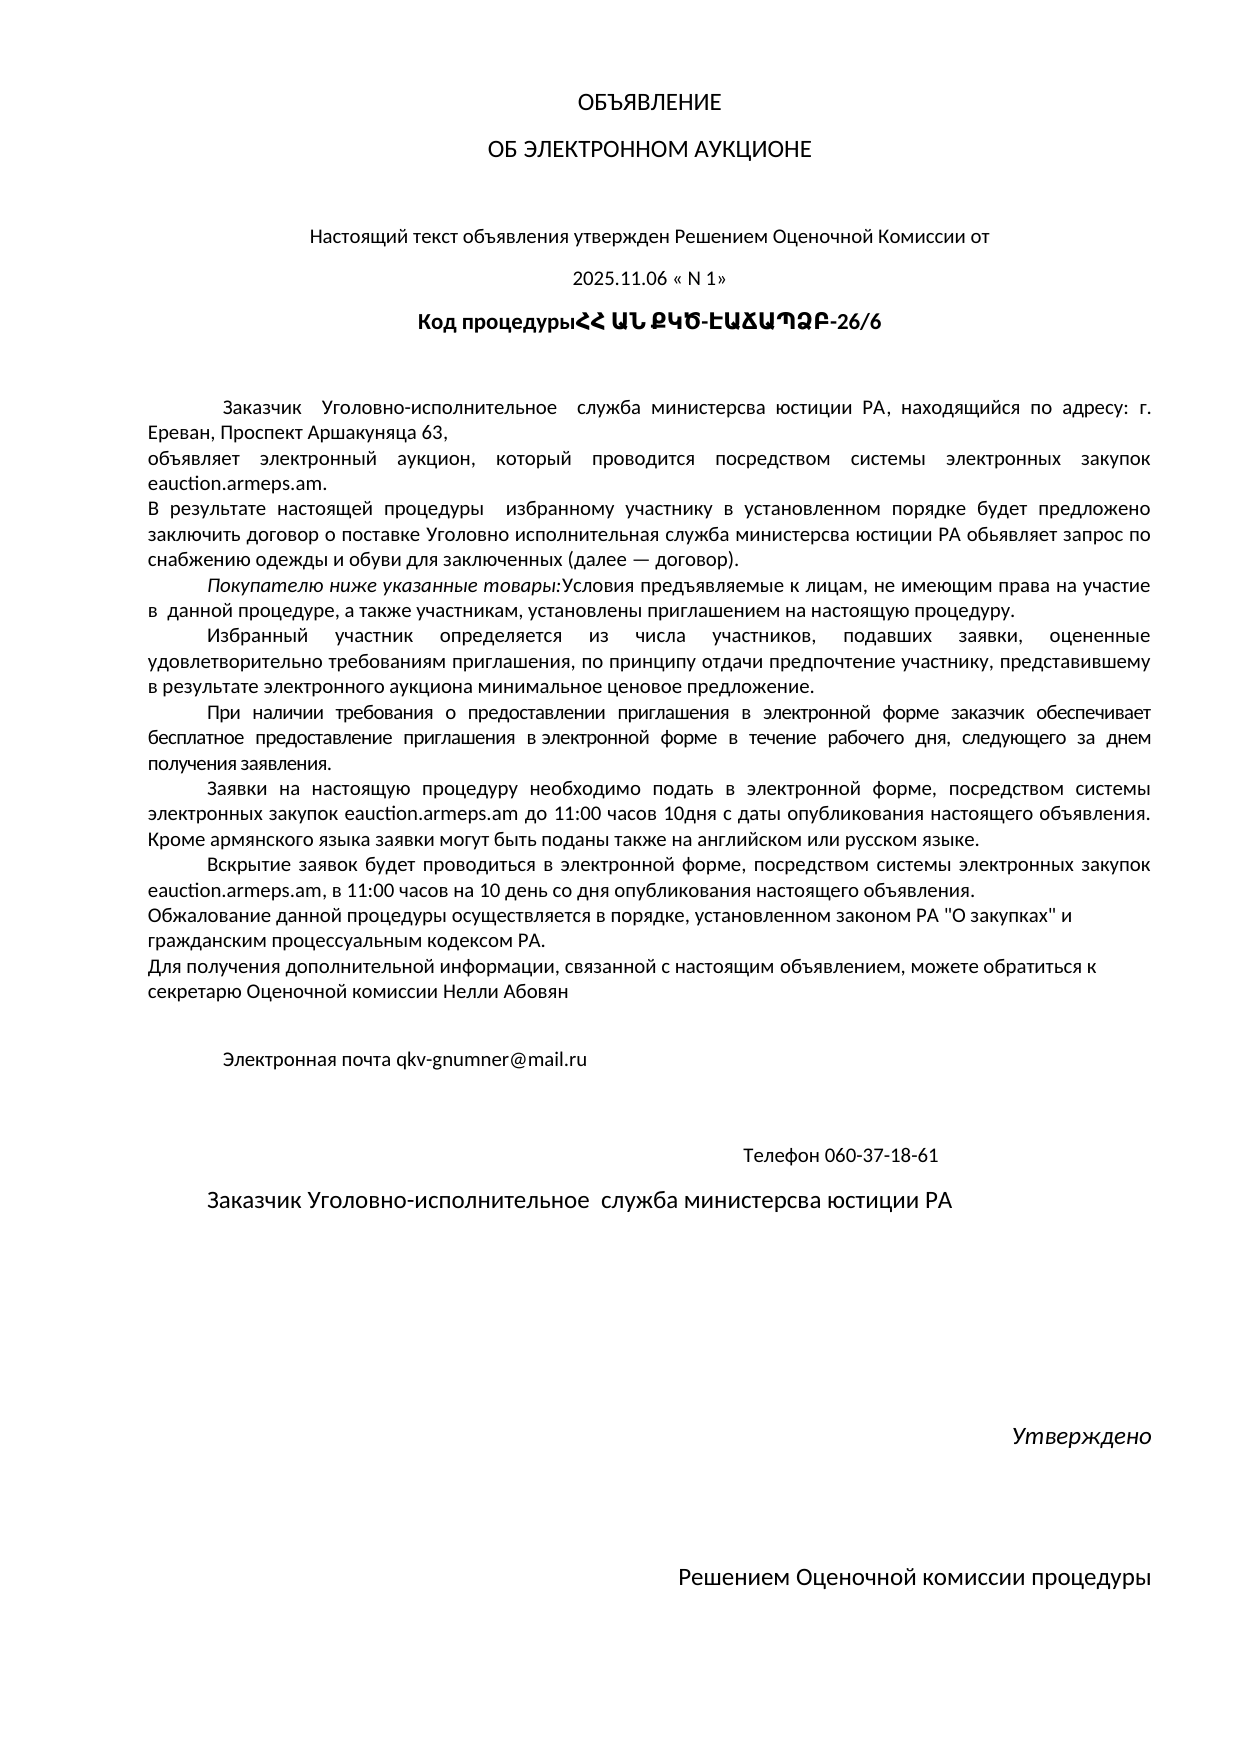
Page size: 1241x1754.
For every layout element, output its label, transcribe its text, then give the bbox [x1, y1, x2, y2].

text В результате настоящей процедуры избранному участнику в установленном порядке будет предложено заключить договор о поставке Уголовно исполнительная служба министерсва юстиции РА обьявляет запрос по снабжению одежды и обуви для заключенных (далее — договор). [148, 496, 1152, 572]
text Покупателю ниже указанные товары:Условия предъявляемые к лицам, не имеющим права на участие в данной процедуре, а также участникам, установлены приглашением на настоящую процедуру. [148, 572, 1152, 623]
text Заявки на настоящую процедуру необходимо подать в электронной форме, посредством системы электронных закупок eauction.armeps.am до 11:00 часов 10дня с даты опубликования настоящего объявления. Кроме армянского языка заявки могут быть поданы также на английском или русском языке. [148, 775, 1152, 851]
text ОБ ЭЛЕКТРОННОМ АУКЦИОНЕ [148, 134, 1152, 164]
text Электронная почта qkv-gnumner@mail.ru [148, 1046, 1152, 1071]
text Утверждено [148, 1420, 1152, 1450]
text Обжалование данной процедуры осуществляется в порядке, установленном законом РА "О закупках" и гражданским процессуальным кодексом РА. [148, 902, 1152, 953]
text Заказчик Уголовно-исполнительное служба министерсва юстиции РА, находящийся по адресу: г. Ереван, Проспект Аршакуняца 63, [148, 394, 1152, 445]
text 2025.11.06 « N 1» [148, 265, 1152, 290]
text Настоящий текст объявления утвержден Решением Оценочной Комиссии от [148, 223, 1152, 248]
text ОБЪЯВЛЕНИЕ [148, 86, 1152, 117]
text Решением Оценочной комиссии процедуры [148, 1561, 1152, 1592]
text При наличии требования о предоставлении приглашения в электронной форме заказчик обеспечивает бесплатное предоставление приглашения в электронной форме в течение рабочего дня, следующего за днем получения заявления. [148, 699, 1152, 775]
text Телефон 060-37-18-61 [325, 1088, 1152, 1167]
text Для получения дополнительной информации, связанной с настоящим объявлением, можете обратиться к секретарю Оценочной комиссии Нелли Абовян [148, 953, 1152, 1004]
text объявляет электронный аукцион, который проводится посредством системы электронных закупок eauction.armeps.am. [148, 445, 1152, 496]
text Избранный участник определяется из числа участников, подавших заявки, оцененные удовлетворительно требованиям приглашения, по принципу отдачи предпочтение участнику, представившему в результате электронного аукциона минимальное ценовое предложение. [148, 623, 1152, 699]
text Заказчик Уголовно-исполнительное служба министерсва юстиции РА [148, 1184, 1152, 1214]
text Вскрытие заявок будет проводиться в электронной форме, посредством системы электронных закупок eauction.armeps.am, в 11:00 часов на 10 день со дня опубликования настоящего объявления. [148, 851, 1152, 902]
text Код процедурыՀՀ ԱՆ ՔԿԾ-ԷԱՃԱՊՁԲ-26/6 [148, 307, 1152, 335]
